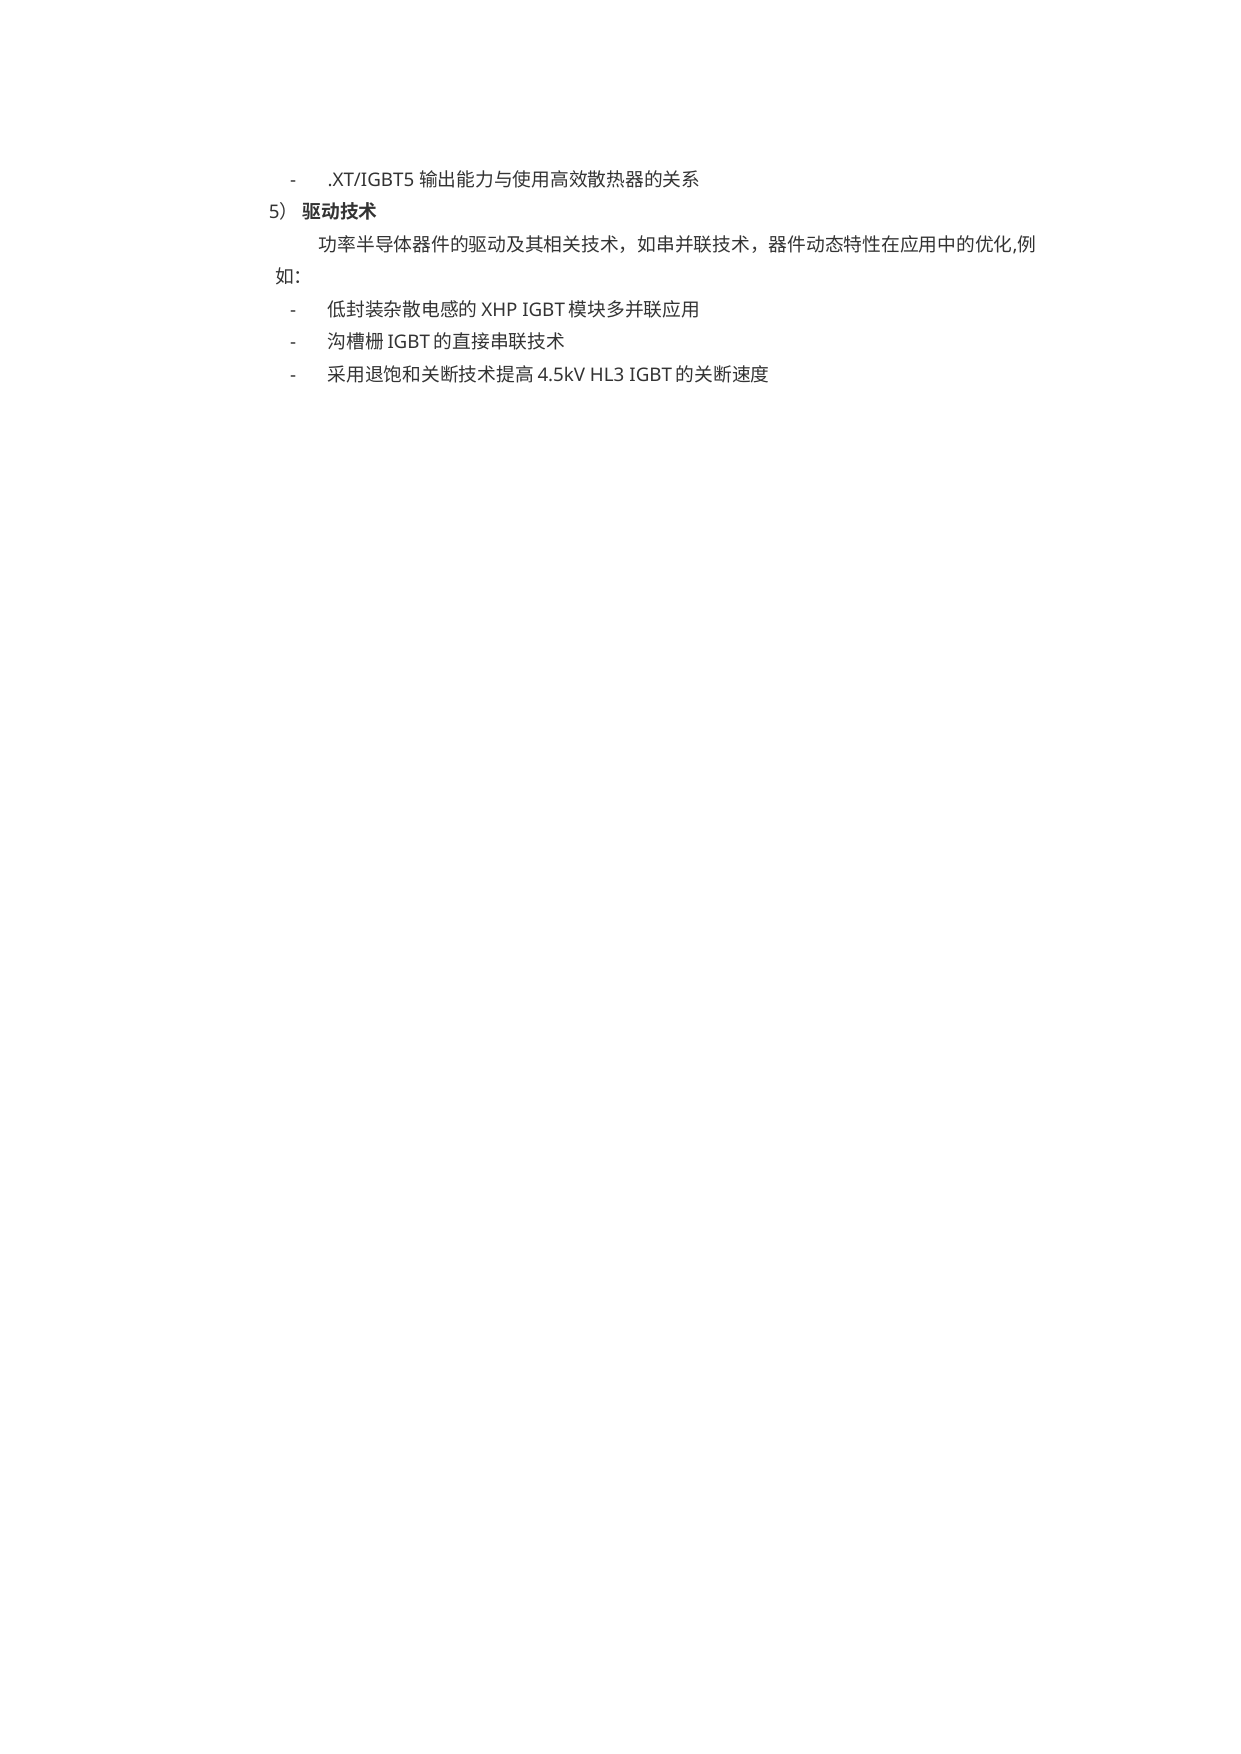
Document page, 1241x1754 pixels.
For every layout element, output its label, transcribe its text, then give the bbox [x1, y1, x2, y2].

text 5） 驱动技术 [231, 194, 1053, 227]
list 采用退饱和关断技术提高4.5kV HL3 IGBT的关断速度 [290, 357, 1053, 389]
text 功率半导体器件的驱动及其相关技术，如串并联技术，器件动态特性在应用中的优化,例如： [275, 227, 1053, 292]
list .XT/IGBT5 输出能力与使用高效散热器的关系 [290, 162, 1053, 194]
list 沟槽栅IGBT的直接串联技术 [290, 324, 1053, 357]
list 低封装杂散电感的XHP IGBT模块多并联应用 [290, 292, 1053, 324]
